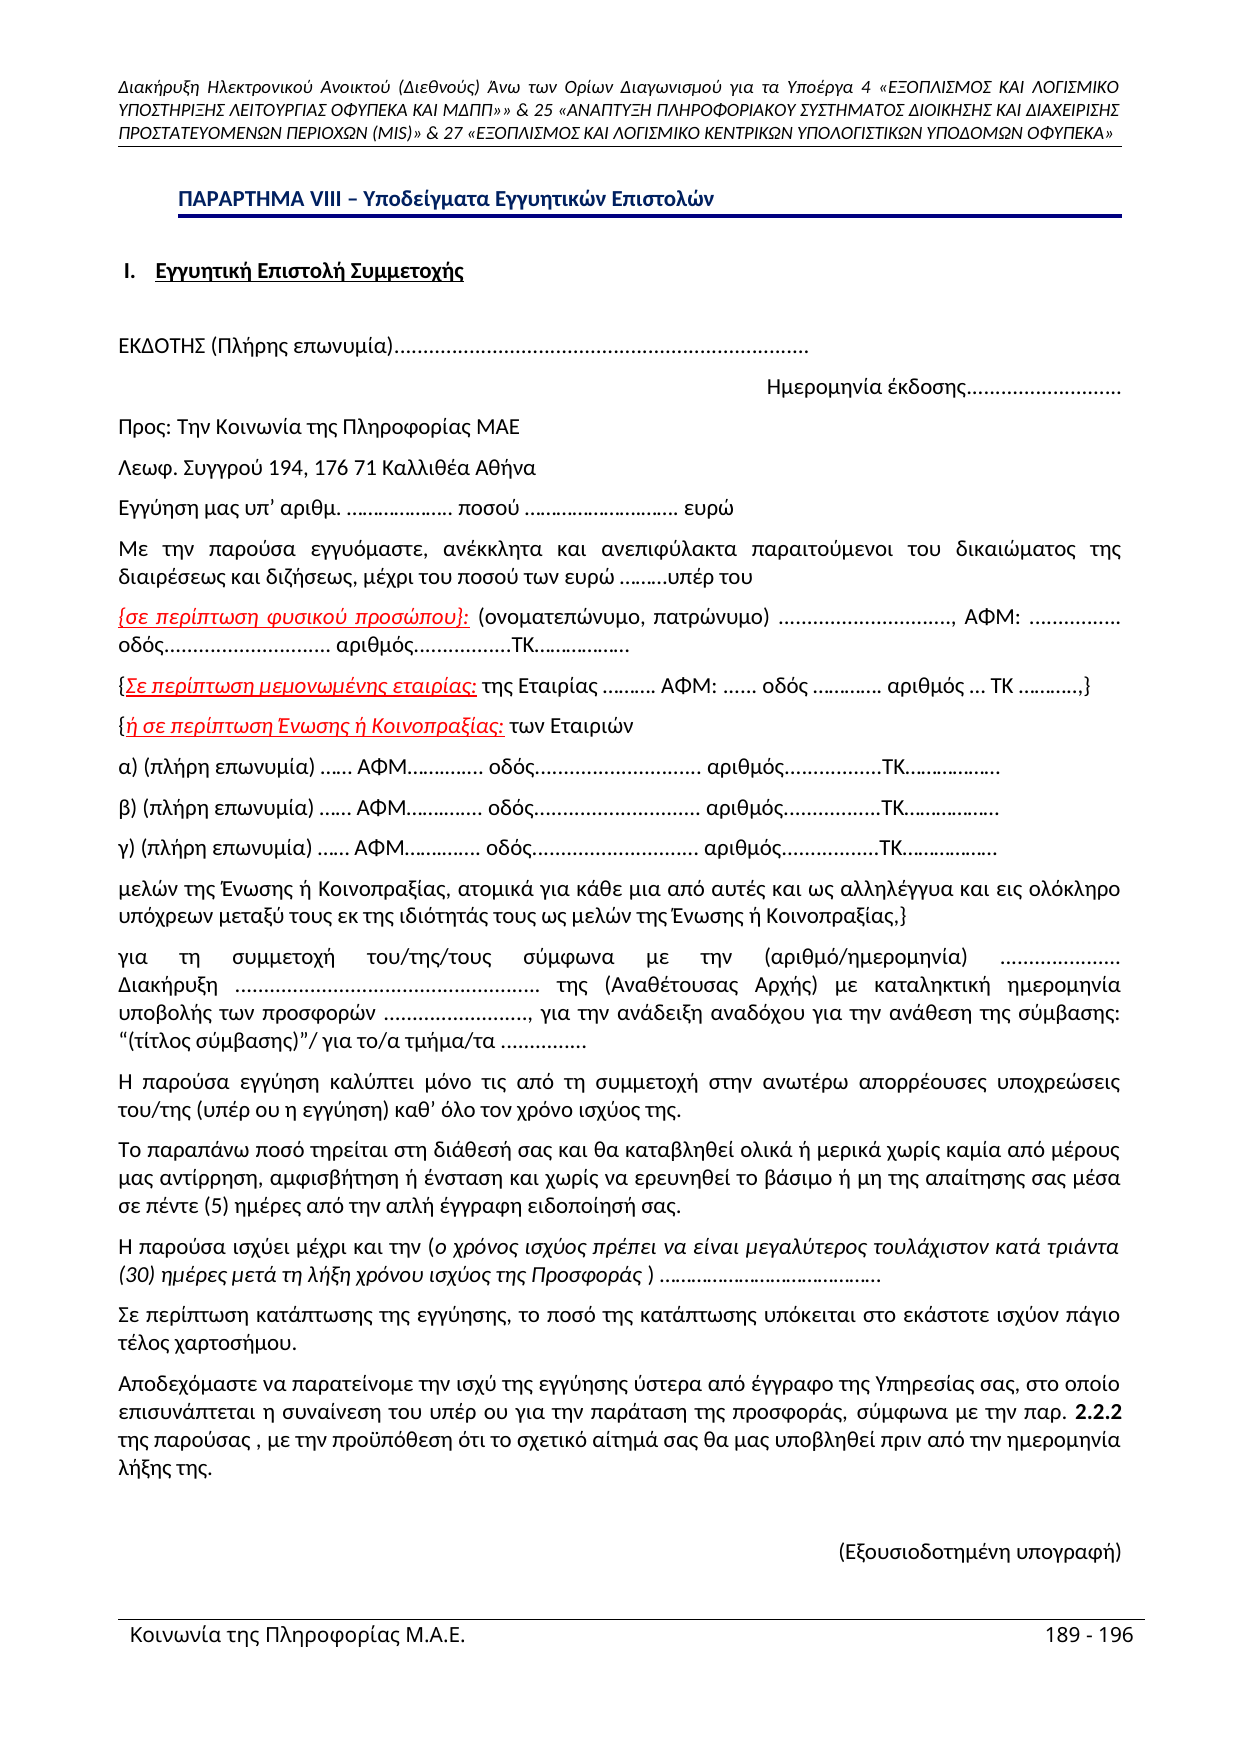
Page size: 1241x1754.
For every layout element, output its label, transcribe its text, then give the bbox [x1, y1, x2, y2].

text {ή σε περίπτωση Ένωσης ή Κοινοπραξίας: των Εταιριών [118, 712, 1122, 739]
text {σε περίπτωση φυσικού προσώπου}: (ονοματεπώνυμο, πατρώνυμο) .............................., ΑΦΜ: ................ οδός............................. αριθμός.................ΤΚ……………… [118, 602, 1122, 658]
text για τη συμμετοχή του/της/τους σύμφωνα με την (αριθμό/ημερομηνία) ..................... Διακήρυξη ..................................................... της (Αναθέτουσας Αρχής) με καταληκτική ημερομηνία υποβολής των προσφορών ........................., για την ανάδειξη αναδόχου για την ανάθεση της σύμβασης: “(τίτλος σύμβασης)”/ για το/α τμήμα/τα ............... [118, 942, 1122, 1054]
text γ) (πλήρη επωνυμία) …… ΑΦΜ…….….... οδός............................. αριθμός.................ΤΚ……………… [118, 833, 1122, 861]
text Λεωφ. Συγγρού 194, 176 71 Καλλιθέα Αθήνα [118, 453, 1122, 481]
text Με την παρούσα εγγυόμαστε, ανέκκλητα και ανεπιφύλακτα παραιτούμενοι του δικαιώματος της διαιρέσεως και διζήσεως, μέχρι του ποσού των ευρώ ………υπέρ του [118, 534, 1122, 590]
text α) (πλήρη επωνυμία) …… ΑΦΜ…….….... οδός............................. αριθμός.................ΤΚ……………… [118, 752, 1122, 780]
text Η παρούσα ισχύει μέχρι και την (ο χρόνος ισχύος πρέπει να είναι μεγαλύτερος τουλάχιστον κατά τριάντα (30) ημέρες μετά τη λήξη χρόνου ισχύος της Προσφοράς ) …………………………………… [118, 1232, 1122, 1288]
text Προς: Την Κοινωνία της Πληροφορίας ΜΑΕ [118, 412, 1122, 440]
text (Εξουσιοδοτημένη υπογραφή) [118, 1537, 1122, 1565]
text μελών της Ένωσης ή Κοινοπραξίας, ατομικά για κάθε μια από αυτές και ως αλληλέγγυα και εις ολόκληρο υπόχρεων μεταξύ τους εκ της ιδιότητάς τους ως μελών της Ένωσης ή Κοινοπραξίας,} [118, 874, 1122, 930]
text Το παραπάνω ποσό τηρείται στη διάθεσή σας και θα καταβληθεί ολικά ή μερικά χωρίς καμία από μέρους μας αντίρρηση, αμφισβήτηση ή ένσταση και χωρίς να ερευνηθεί το βάσιμο ή μη της απαίτησης σας μέσα σε πέντε (5) ημέρες από την απλή έγγραφη ειδοποίησή σας. [118, 1135, 1122, 1219]
text β) (πλήρη επωνυμία) …… ΑΦΜ…….….... οδός............................. αριθμός.................ΤΚ……………… [118, 793, 1122, 821]
text Αποδεχόμαστε να παρατείνομε την ισχύ της εγγύησης ύστερα από έγγραφο της Υπηρεσίας σας, στο οποίο επισυνάπτεται η συναίνεση του υπέρ ου για την παράταση της προσφοράς, σύμφωνα με την παρ. 2.2.2 της παρούσας , με την προϋπόθεση ότι το σχετικό αίτημά σας θα μας υποβληθεί πριν από την ημερομηνία λήξης της. [118, 1369, 1122, 1481]
text Εγγύηση μας υπ’ αριθμ. ……………….. ποσού ………………….……. ευρώ [118, 493, 1122, 521]
text ΕΚΔΟΤΗΣ (Πλήρης επωνυμία)........................................................................ [118, 331, 1122, 359]
text Η παρούσα εγγύηση καλύπτει μόνο τις από τη συμμετοχή στην ανωτέρω απορρέουσες υποχρεώσεις του/της (υπέρ ου η εγγύηση) καθ’ όλο τον χρόνο ισχύος της. [118, 1067, 1122, 1123]
subtitle ΠΑΡΑΡΤΗΜΑ VΙII – Υποδείγματα Εγγυητικών Επιστολών [178, 184, 1122, 214]
text Ημερομηνία έκδοσης........................... [118, 372, 1122, 400]
text Σε περίπτωση κατάπτωσης της εγγύησης, το ποσό της κατάπτωσης υπόκειται στο εκάστοτε ισχύον πάγιο τέλος χαρτοσήμου. [118, 1300, 1122, 1356]
subtitle Εγγυητική Επιστολή Συμμετοχής [136, 257, 1122, 284]
text {Σε περίπτωση μεμονωμένης εταιρίας: της Εταιρίας ………. ΑΦΜ: ...... οδός …………. αριθμός … ΤΚ ………..,} [118, 671, 1122, 699]
